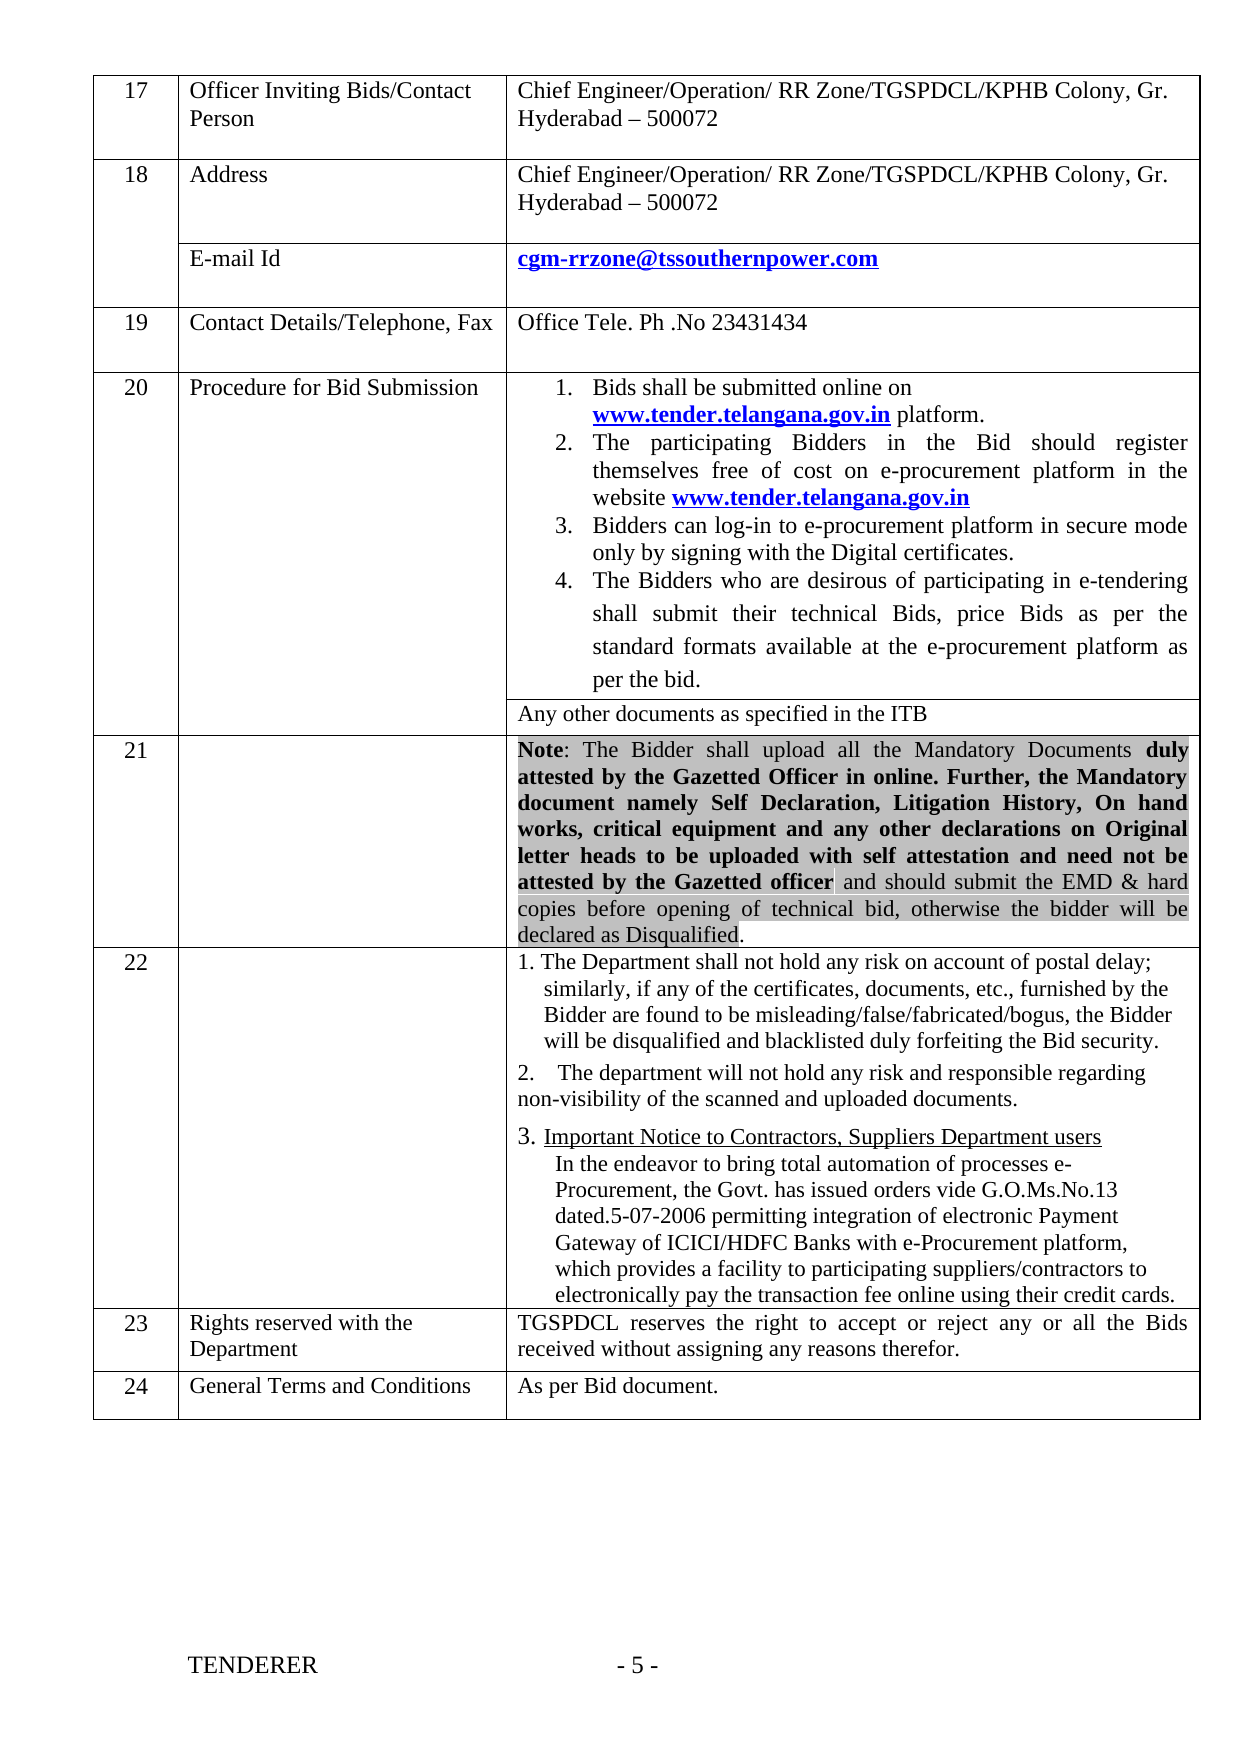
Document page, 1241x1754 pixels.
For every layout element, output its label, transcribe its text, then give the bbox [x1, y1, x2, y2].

table_cell 20 [94, 373, 178, 735]
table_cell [507, 76, 1199, 159]
table_cell 1. The Department shall not hold any risk on account of postal delay; similarly, if any of the certificates, documents, etc., furnished by the Bidder are found to be misleading/false/fabricated/bogus, the Bidder will be disqualified and blacklisted duly forfeiting the Bid security. 2. The department will not hold any risk and responsible regarding non-visibility of the scanned and uploaded documents. Important Notice to Contractors, Suppliers Department users In the endeavor to bring total automation of processes e-Procurement, the Govt. has issued orders vide G.O.Ms.No.13 dated.5-07-2006 permitting integration of electronic Payment Gateway of ICICI/HDFC Banks with e-Procurement platform, which provides a facility to participating suppliers/contractors to electronically pay the transaction fee online using their credit cards. [507, 948, 1199, 1308]
table_cell Note: The Bidder shall upload all the Mandatory Documents duly attested by the Gazetted Officer in online. Further, the Mandatory document namely Self Declaration, Litigation History, On hand works, critical equipment and any other declarations on Original letter heads to be uploaded with self attestation and need not be attested by the Gazetted officer and should submit the EMD & hard copies before opening of technical bid, otherwise the bidder will be declared as Disqualified. [507, 736, 1199, 947]
table_cell [179, 736, 506, 947]
table_cell Rights reserved with the Department [179, 1309, 506, 1371]
table_cell As per Bid document. [507, 1372, 1199, 1419]
table_cell 21 [94, 736, 178, 947]
table_cell Any other documents as specified in the ITB [507, 700, 1199, 735]
table_cell TGSPDCL reserves the right to accept or reject any or all the Bids received without assigning any reasons therefor. [507, 1309, 1199, 1371]
table_cell 19 [94, 308, 178, 372]
table_cell Contact Details/Telephone, Fax [179, 308, 506, 372]
table_cell 18 [94, 160, 178, 307]
table_cell cgm-rrzone@tssouthernpower.com [507, 244, 1199, 307]
table_cell 22 [94, 948, 178, 1308]
table_cell General Terms and Conditions [179, 1372, 506, 1419]
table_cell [507, 160, 1199, 243]
table_cell 17 [94, 76, 178, 159]
table_cell Address [179, 160, 506, 243]
table_cell Office Tele. Ph .No 23431434 [507, 308, 1199, 372]
table_cell Bids shall be submitted online on www.tender.telangana.gov.in platform. The participating Bidders in the Bid should register themselves free of cost on e-procurement platform in the website www.tender.telangana.gov.in Bidders can log-in to e-procurement platform in secure mode only by signing with the Digital certificates. The Bidders who are desirous of participating in e-tendering shall submit their technical Bids, price Bids as per the standard formats available at the e-procurement platform as per the bid. [507, 373, 1199, 699]
table_cell Officer Inviting Bids/Contact Person [179, 76, 506, 159]
table_cell 23 [94, 1309, 178, 1371]
table_cell [179, 948, 506, 1308]
table_cell Procedure for Bid Submission [179, 373, 506, 735]
table_cell 24 [94, 1372, 178, 1419]
table_cell E-mail Id [179, 244, 506, 307]
